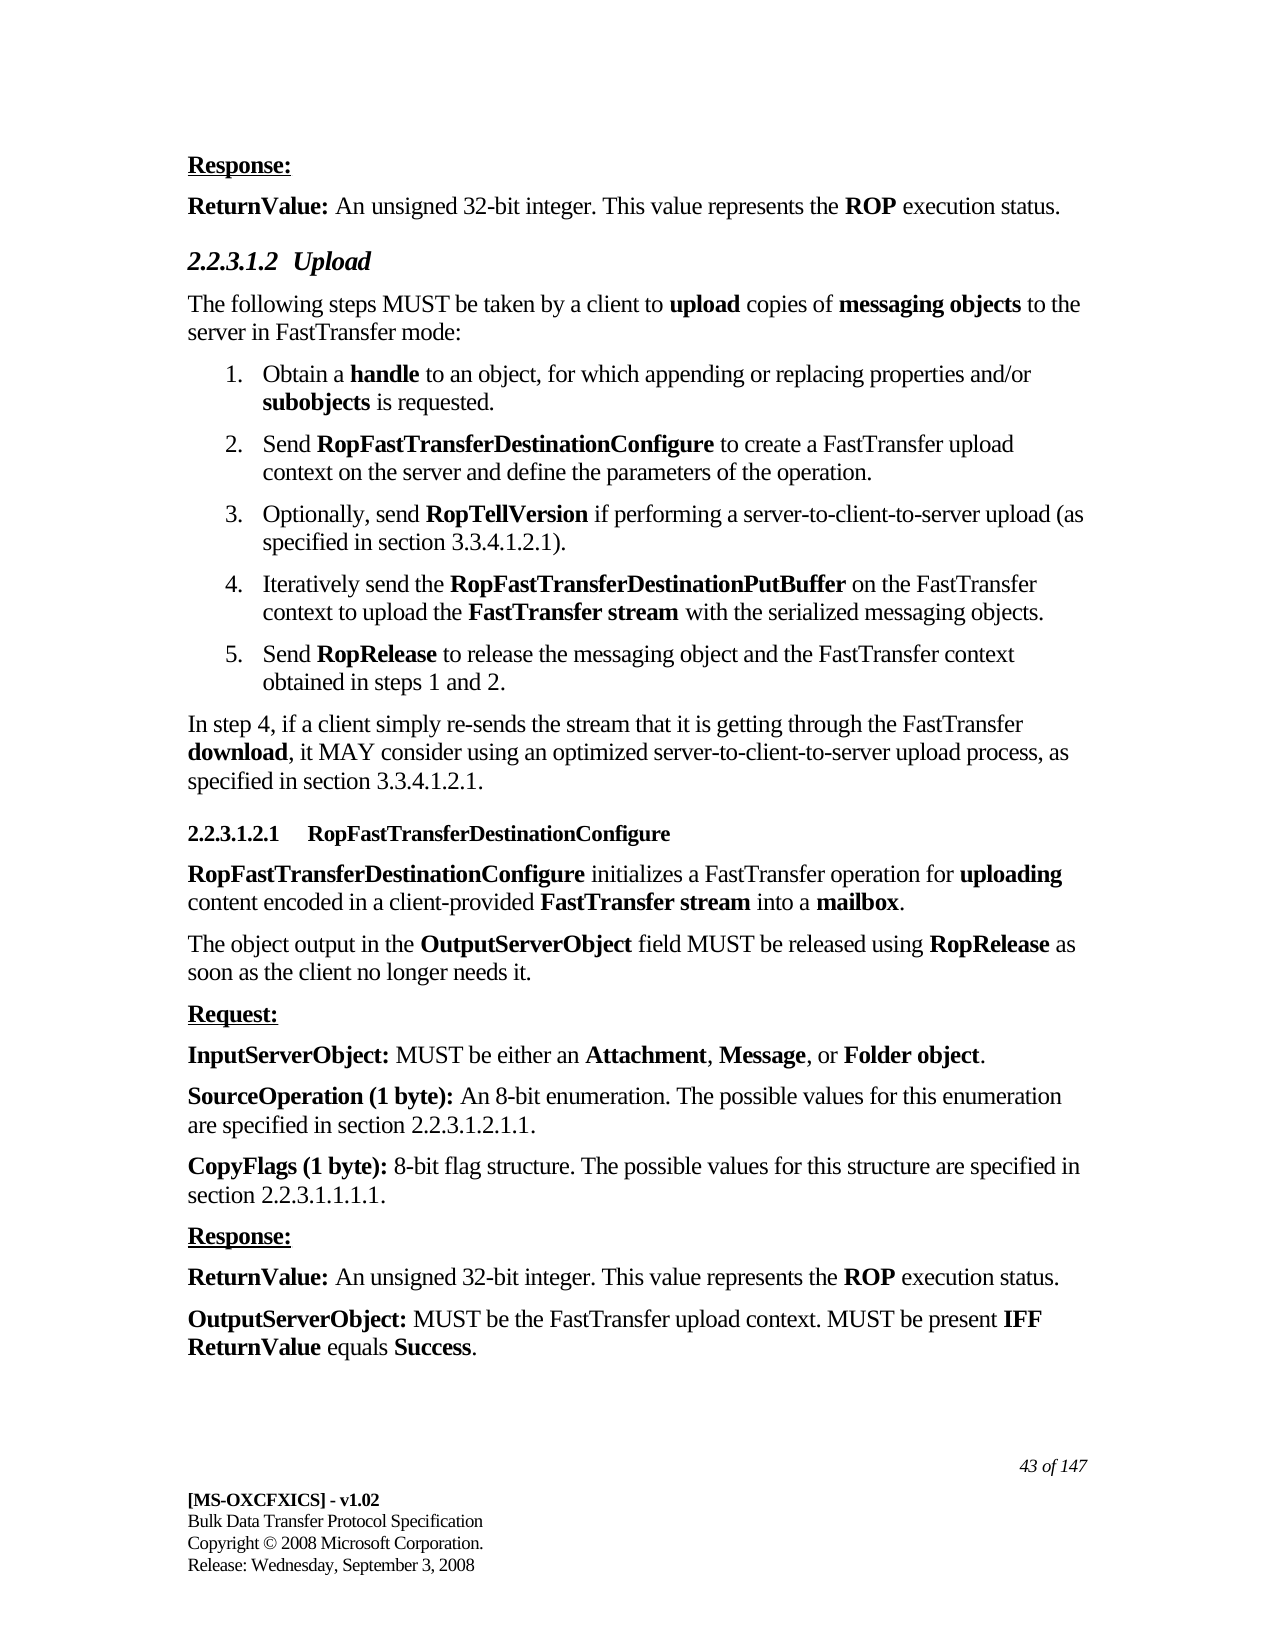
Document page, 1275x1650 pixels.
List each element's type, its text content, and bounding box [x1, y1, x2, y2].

list Send RopRelease to release the messaging object and the FastTransfer context obtained in steps 1 and 2. [225, 639, 1087, 696]
text The object output in the OutputServerObject field MUST be released using RopRelease as soon as the client no longer needs it. [187, 929, 1087, 986]
text OutputServerObject: MUST be the FastTransfer upload context. MUST be present IFF ReturnValue equals Success. [187, 1304, 1087, 1361]
list Obtain a handle to an object, for which appending or replacing properties and/or subobjects is requested. [225, 359, 1087, 416]
text ReturnValue: An unsigned 32-bit integer. This value represents the ROP execution status. [187, 1262, 1087, 1291]
list Optionally, send RopTellVersion if performing a server-to-client-to-server upload (as specified in section 3.3.4.1.2.1). [225, 499, 1087, 556]
list Send RopFastTransferDestinationConfigure to create a FastTransfer upload context on the server and define the parameters of the operation. [225, 429, 1087, 486]
list Iteratively send the RopFastTransferDestinationPutBuffer on the FastTransfer context to upload the FastTransfer stream with the serialized messaging objects. [225, 569, 1087, 626]
text In step 4, if a client simply re-sends the stream that it is getting through the FastTransfer download, it MAY consider using an optimized server-to-client-to-server upload process, as specified in section 3.3.4.1.2.1. [187, 709, 1087, 795]
text Request: [187, 999, 1087, 1027]
subtitle RopFastTransferDestinationConfigure [187, 820, 1087, 846]
subtitle Upload [187, 245, 1087, 276]
text The following steps MUST be taken by a client to upload copies of messaging objects to the server in FastTransfer mode: [187, 289, 1087, 346]
text RopFastTransferDestinationConfigure initializes a FastTransfer operation for uploading content encoded in a client-provided FastTransfer stream into a mailbox. [187, 859, 1087, 916]
text ReturnValue: An unsigned 32-bit integer. This value represents the ROP execution status. [187, 191, 1087, 220]
text Response: [187, 1221, 1087, 1250]
text Response: [187, 150, 1087, 179]
text CopyFlags (1 byte): 8-bit flag structure. The possible values for this structure are specified in section 2.2.3.1.1.1.1. [187, 1151, 1087, 1209]
text SourceOperation (1 byte): An 8-bit enumeration. The possible values for this enumeration are specified in section 2.2.3.1.2.1.1. [187, 1081, 1087, 1139]
text InputServerObject: MUST be either an Attachment, Message, or Folder object. [187, 1040, 1087, 1069]
